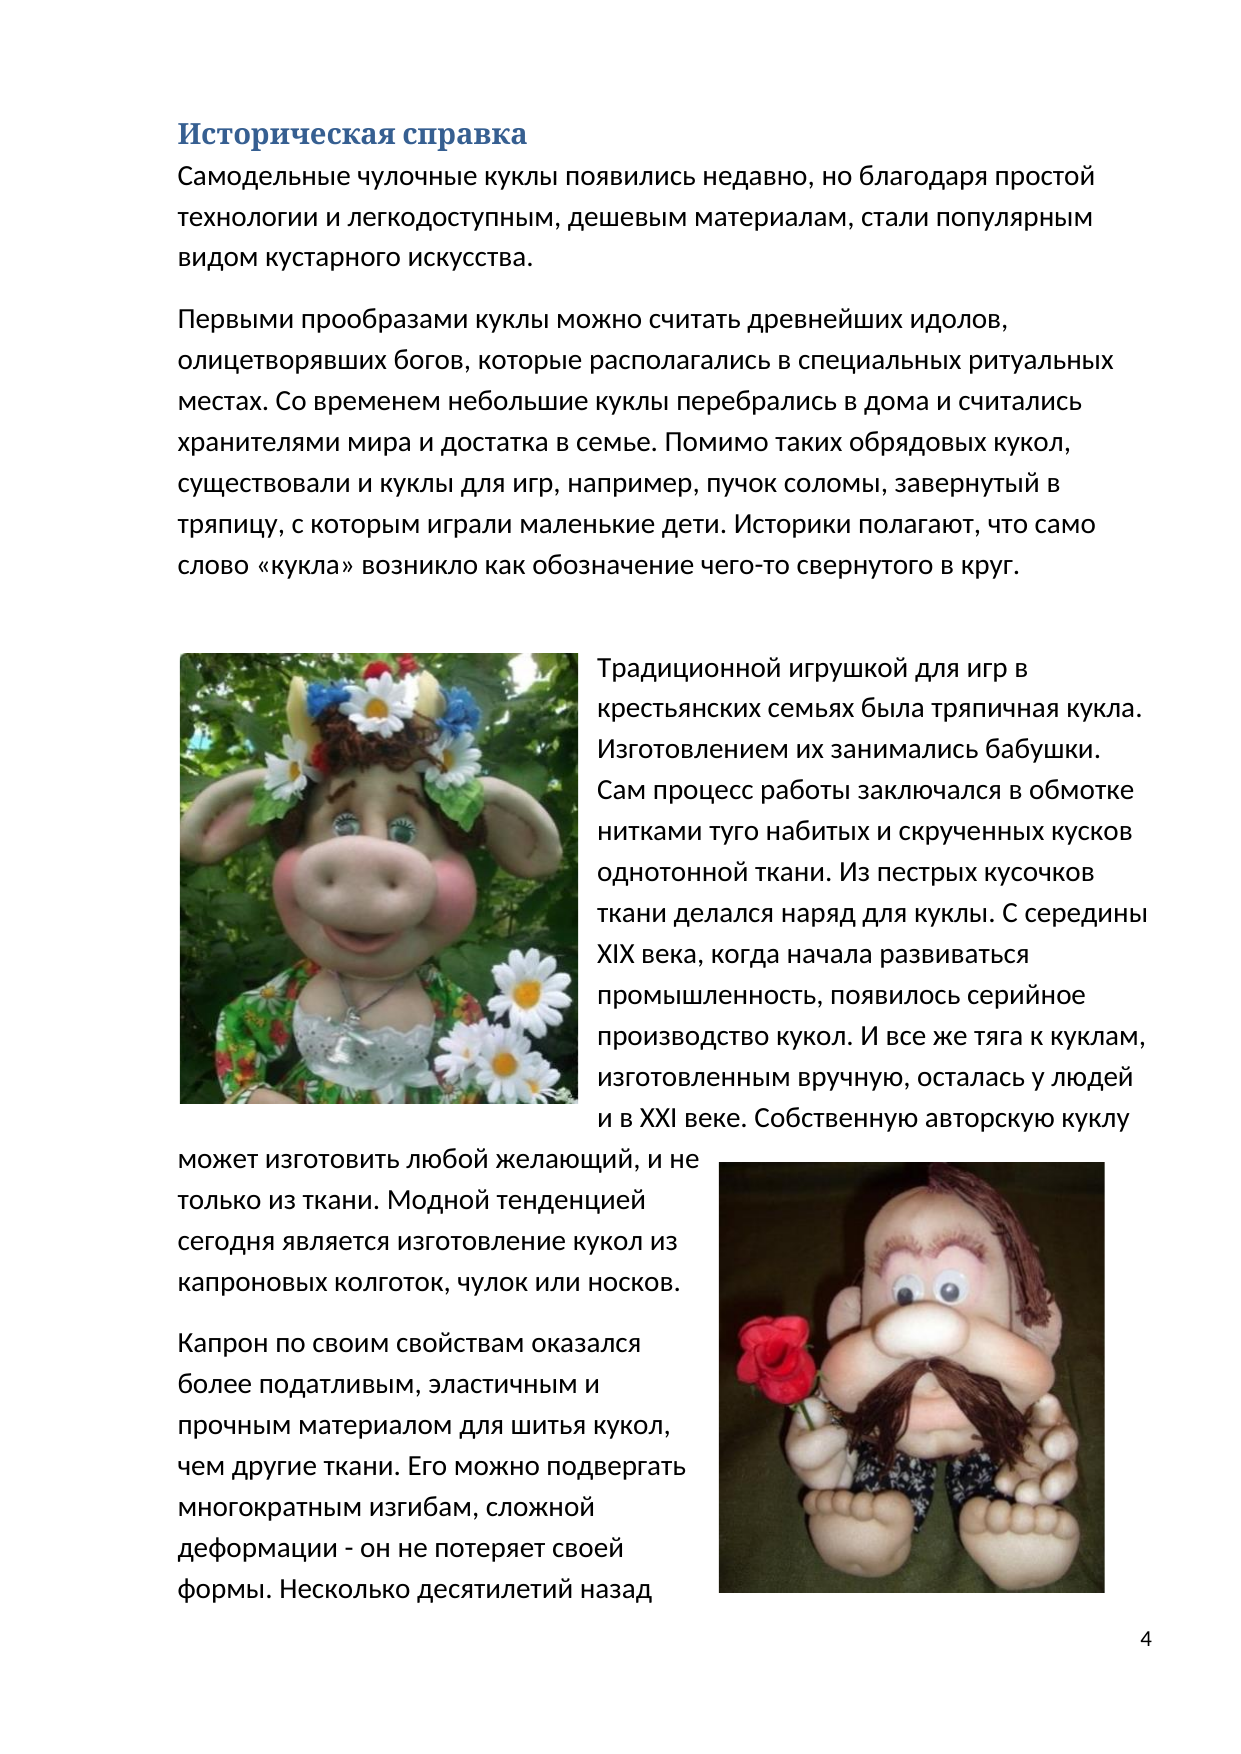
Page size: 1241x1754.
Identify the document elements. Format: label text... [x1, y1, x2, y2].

text Самодельные чулочные куклы появились недавно, но благодаря простой технологии и легкодоступным, дешевым материалам, стали популярным видом кустарного искусства. [177, 157, 1152, 274]
picture [718, 1162, 1105, 1593]
subtitle Историческая справка [177, 118, 1152, 152]
text Первыми прообразами куклы можно считать древнейших идолов, олицетворявших богов, которые располагались в специальных ритуальных местах. Со временем небольшие куклы перебрались в дома и считались хранителями мира и достатка в семье. Помимо таких обрядовых кукол, существовали и куклы для игр, например, пучок соломы, завернутый в тряпицу, с которым играли маленькие дети. Историки полагают, что само слово «кукла» возникло как обозначение чего-то свернутого в круг. [177, 300, 1152, 582]
picture [179, 653, 579, 1104]
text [177, 1324, 1152, 1606]
